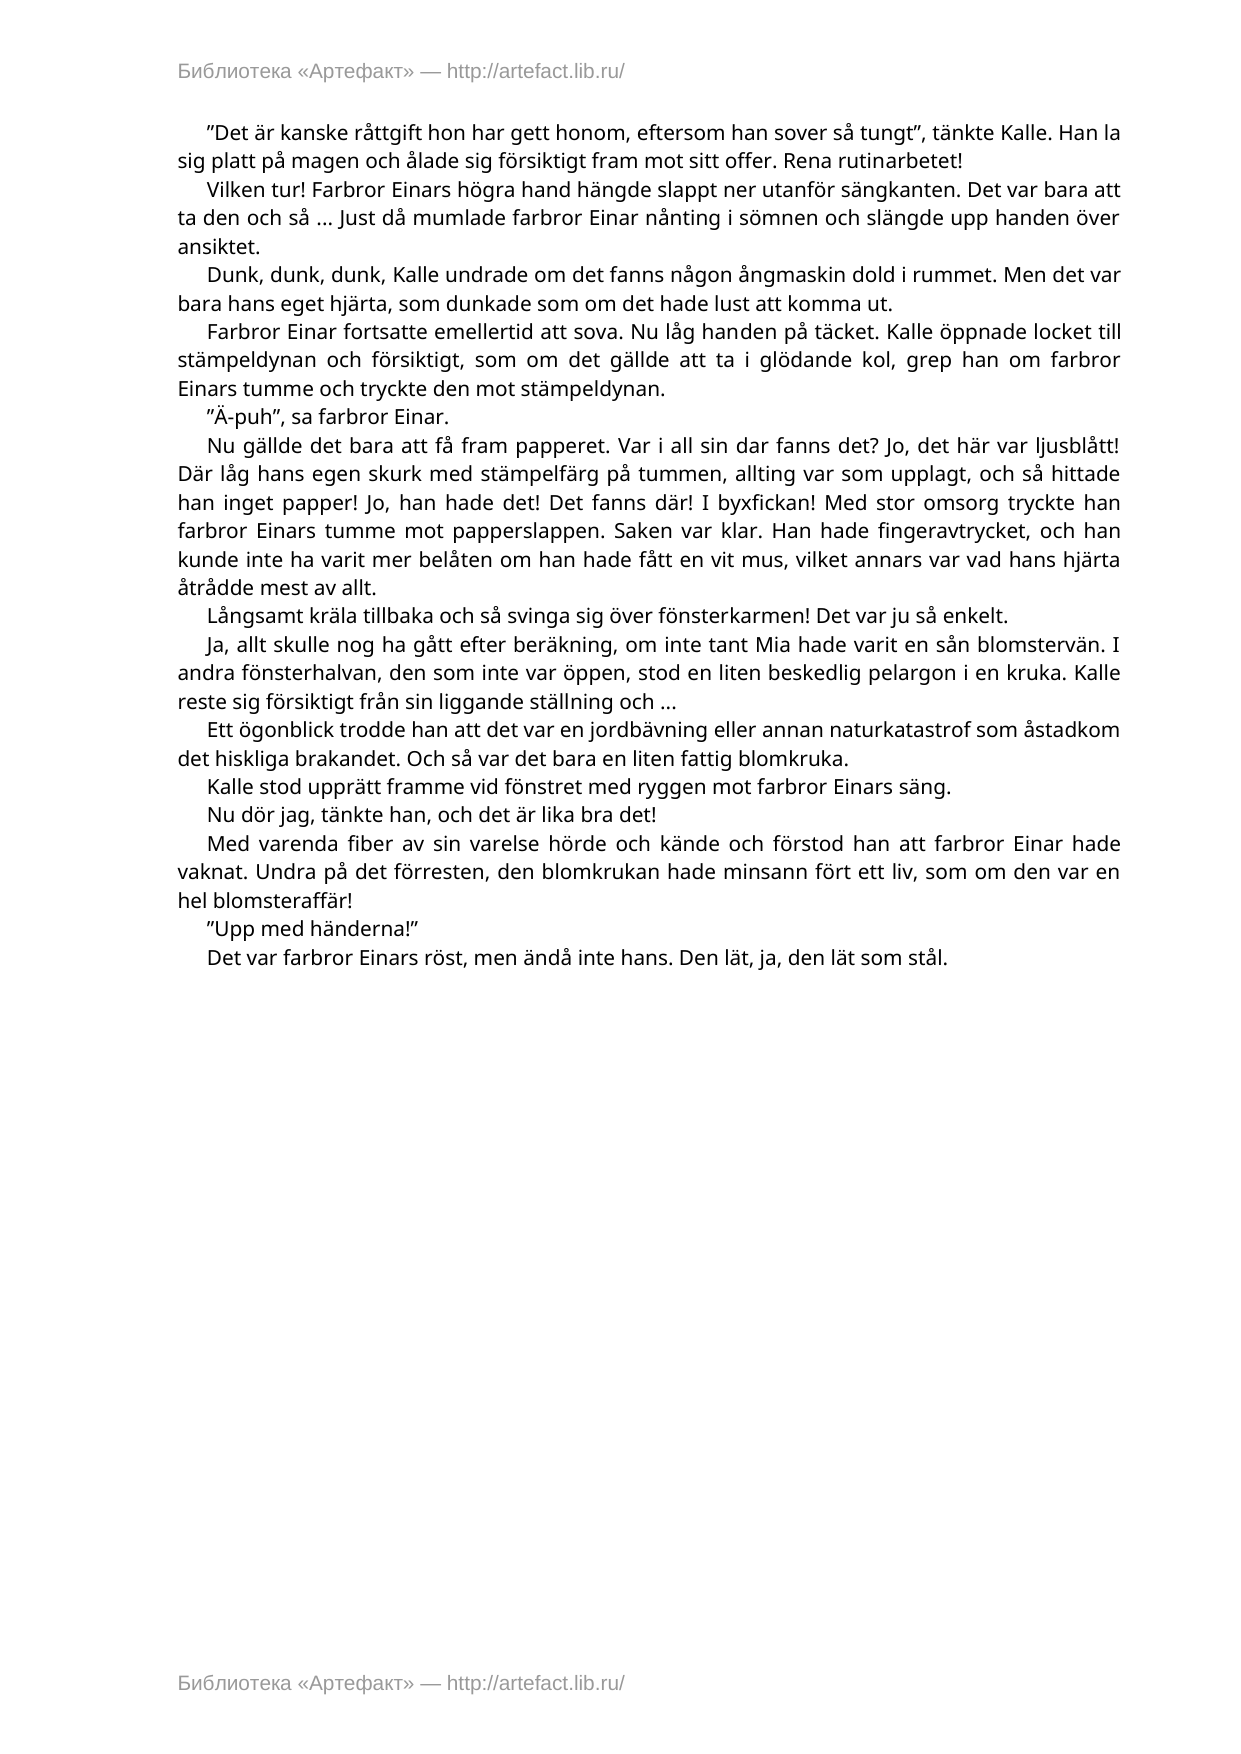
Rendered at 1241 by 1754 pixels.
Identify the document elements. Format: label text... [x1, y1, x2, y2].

text Kalle stod upprätt framme vid fönstret med ryggen mot farbror Einars säng. [177, 772, 1122, 801]
text ”Upp med händerna!” [177, 914, 1122, 943]
text Vilken tur! Farbror Einars högra hand hängde slappt ner utanför sängkanten. Det var bara att ta den och så ... Just då mumlade farbror Einar nånting i sömnen och slängde upp handen över ansiktet. [177, 175, 1122, 260]
text Det var farbror Einars röst, men ändå inte hans. Den lät, ja, den lät som stål. [177, 943, 1122, 971]
text Nu gällde det bara att få fram papperet. Var i all sin dar fanns det? Jo, det här var ljusblått! Där låg hans egen skurk med stämpelfärg på tummen, allting var som upplagt, och så hittade han inget papper! Jo, han hade det! Det fanns där! I byxfickan! Med stor omsorg tryckte han farbror Einars tumme mot papperslappen. Saken var klar. Han hade fingeravtrycket, och han kunde inte ha varit mer belåten om han hade fått en vit mus, vilket annars var vad hans hjärta åtrådde mest av allt. [177, 431, 1122, 602]
text Dunk, dunk, dunk, Kalle undrade om det fanns någon ångmaskin dold i rummet. Men det var bara hans eget hjärta, som dunkade som om det hade lust att komma ut. [177, 260, 1122, 317]
text Ett ögonblick trodde han att det var en jordbävning eller annan naturkatastrof som åstadkom det hiskliga brakandet. Och så var det bara en liten fattig blomkruka. [177, 715, 1122, 772]
text Nu dör jag, tänkte han, och det är lika bra det! [177, 801, 1122, 829]
text Långsamt kräla tillbaka och så svinga sig över fönsterkarmen! Det var ju så enkelt. [177, 602, 1122, 630]
text Farbror Einar fortsatte emellertid att sova. Nu låg handen på täcket. Kalle öppnade locket till stämpeldynan och försiktigt, som om det gällde att ta i glödande kol, grep han om farbror Einars tumme och tryckte den mot stämpeldynan. [177, 317, 1122, 402]
text ”Ä-puh”, sa farbror Einar. [177, 402, 1122, 431]
text ”Det är kanske råttgift hon har gett honom, eftersom han sover så tungt”, tänkte Kalle. Han la sig platt på magen och ålade sig försiktigt fram mot sitt offer. Rena rutinarbetet! [177, 118, 1122, 175]
text Ja, allt skulle nog ha gått efter beräkning, om inte tant Mia hade varit en sån blomstervän. I andra fönsterhalvan, den som inte var öppen, stod en liten beskedlig pelargon i en kruka. Kalle reste sig försiktigt från sin liggande ställning och ... [177, 630, 1122, 715]
text Med varenda fiber av sin varelse hörde och kände och förstod han att farbror Einar hade vaknat. Undra på det förresten, den blomkrukan hade minsann fört ett liv, som om den var en hel blomsteraffär! [177, 829, 1122, 914]
